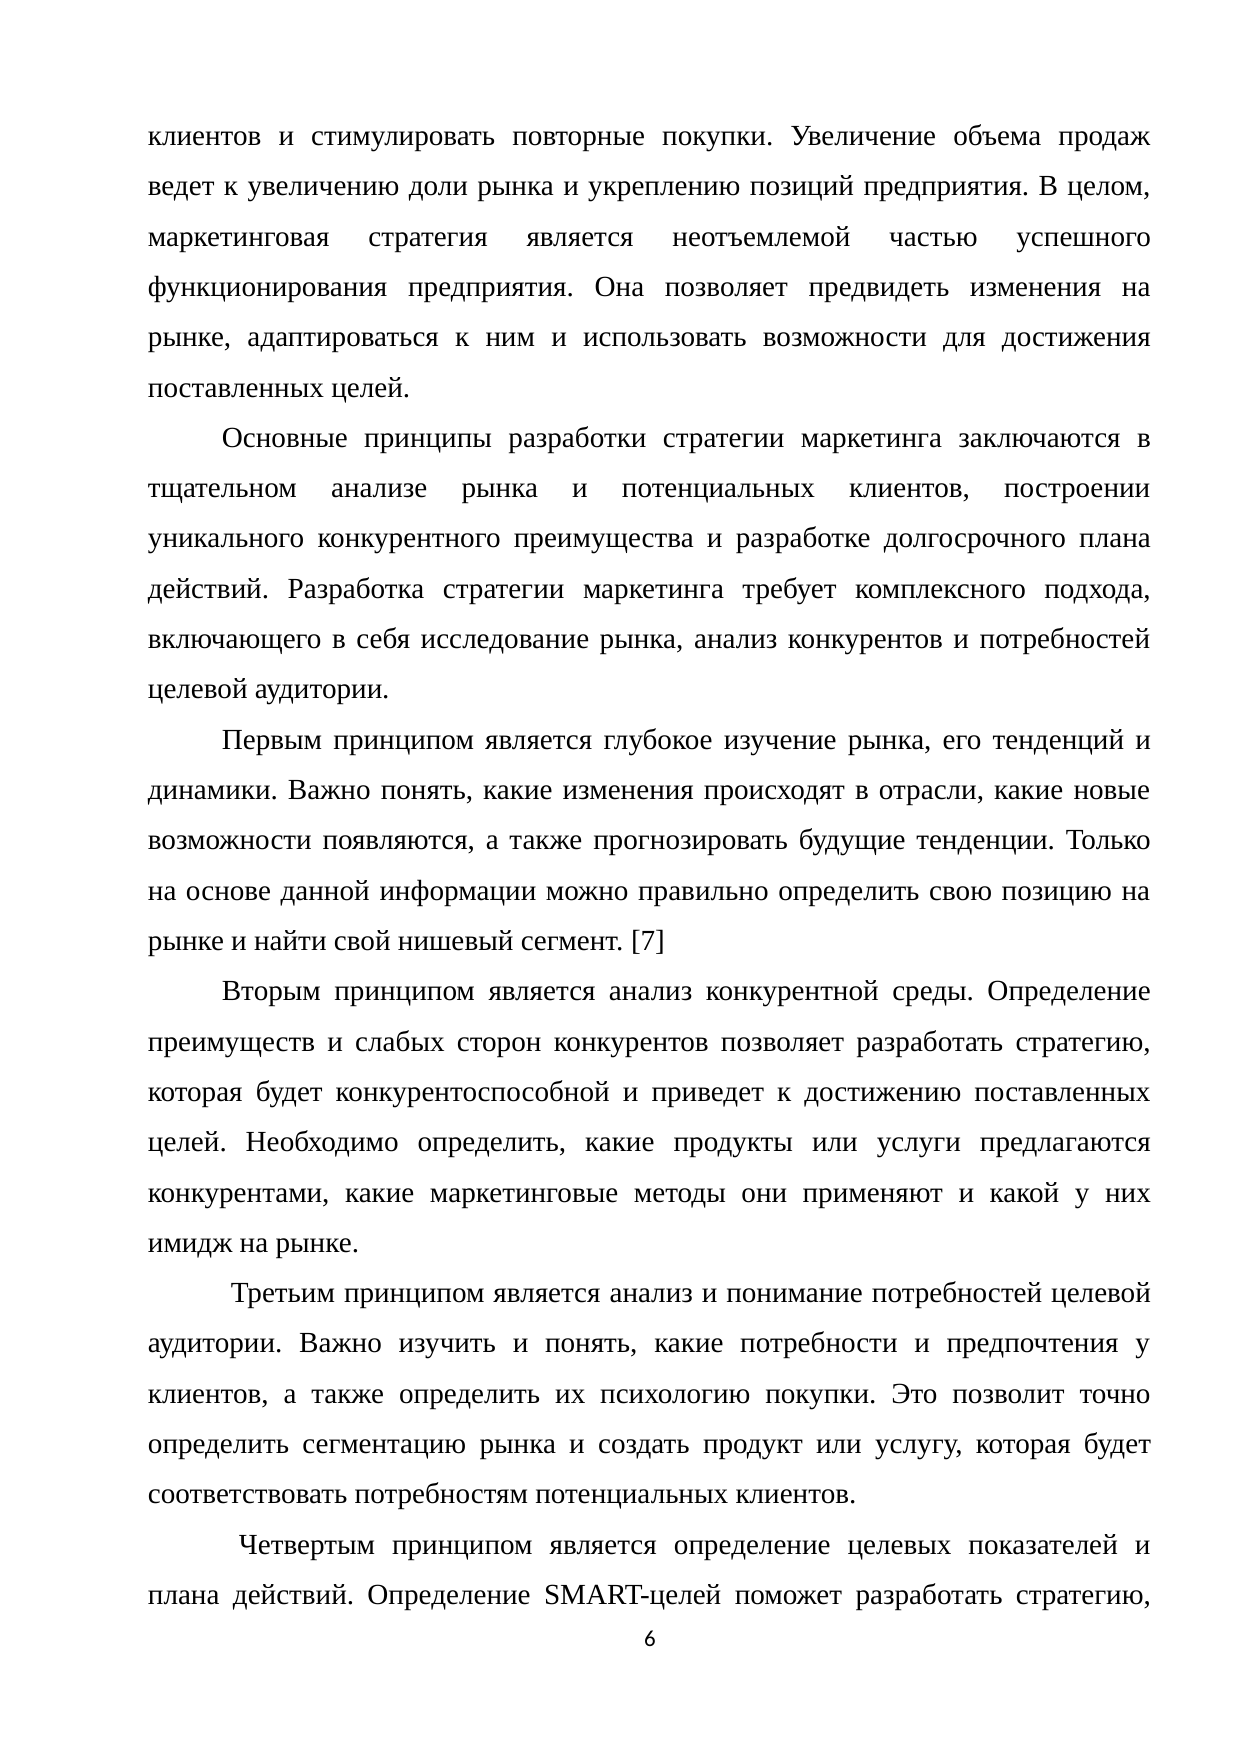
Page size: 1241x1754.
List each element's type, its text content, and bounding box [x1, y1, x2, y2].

text Третьим принципом является анализ и понимание потребностей целевой аудитории. Важно изучить и понять, какие потребности и предпочтения у клиентов, а также определить их психологию покупки. Это позволит точно определить сегментацию рынка и создать продукт или услугу, которая будет соответствовать потребностям потенциальных клиентов. [148, 1275, 1152, 1510]
text Основные принципы разработки стратегии маркетинга заключаются в тщательном анализе рынка и потенциальных клиентов, построении уникального конкурентного преимущества и разработке долгосрочного плана действий. Разработка стратегии маркетинга требует комплексного подхода, включающего в себя исследование рынка, анализ конкурентов и потребностей целевой аудитории. [148, 420, 1152, 705]
text Вторым принципом является анализ конкурентной среды. Определение преимуществ и слабых сторон конкурентов позволяет разработать стратегию, которая будет конкурентоспособной и приведет к достижению поставленных целей. Необходимо определить, какие продукты или услуги предлагаются конкурентами, какие маркетинговые методы они применяют и какой у них имидж на рынке. [148, 973, 1152, 1258]
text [148, 1527, 1152, 1611]
text Первым принципом является глубокое изучение рынка, его тенденций и динамики. Важно понять, какие изменения происходят в отрасли, какие новые возможности появляются, а также прогнозировать будущие тенденции. Только на основе данной информации можно правильно определить свою позицию на рынке и найти свой нишевый сегмент. [7] [148, 722, 1152, 957]
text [148, 118, 1152, 403]
